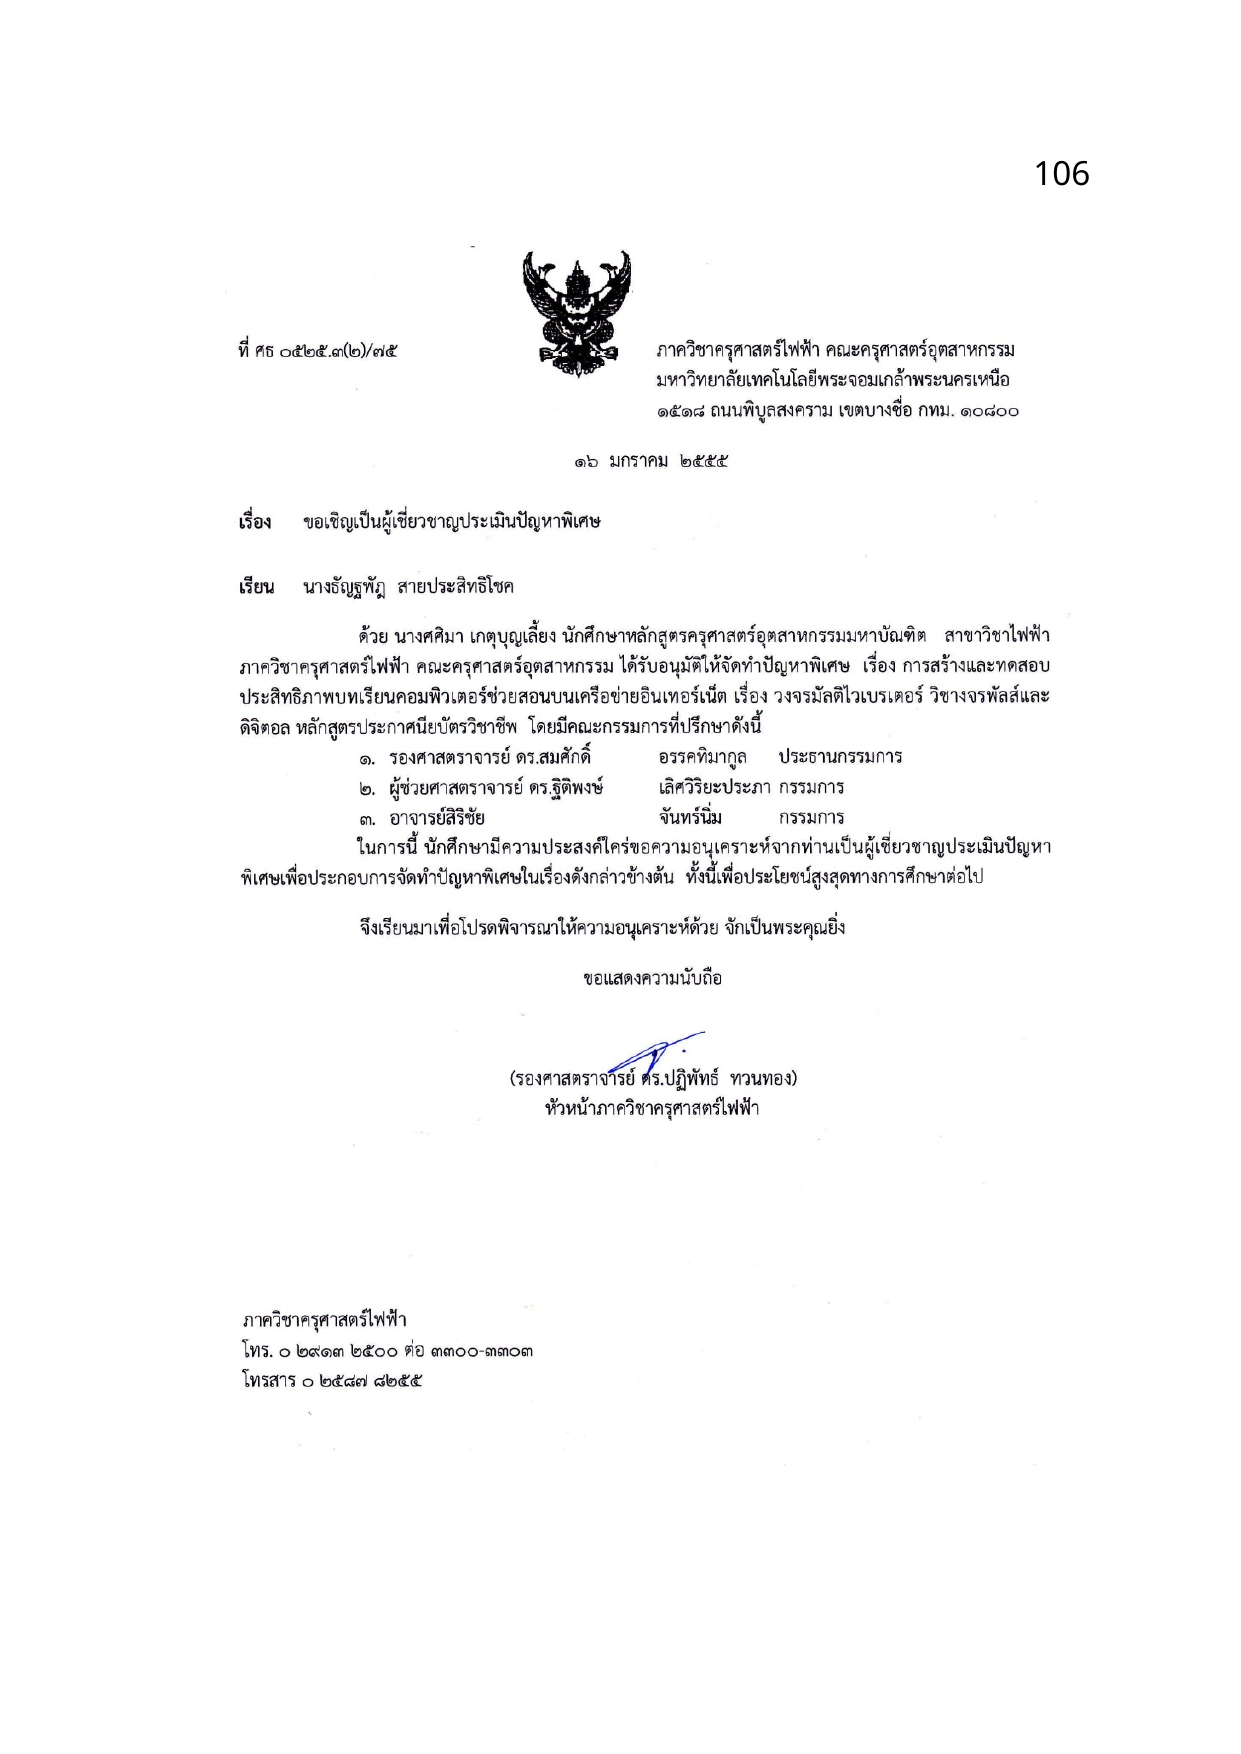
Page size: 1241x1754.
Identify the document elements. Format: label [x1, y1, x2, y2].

picture [225, 225, 1075, 1466]
